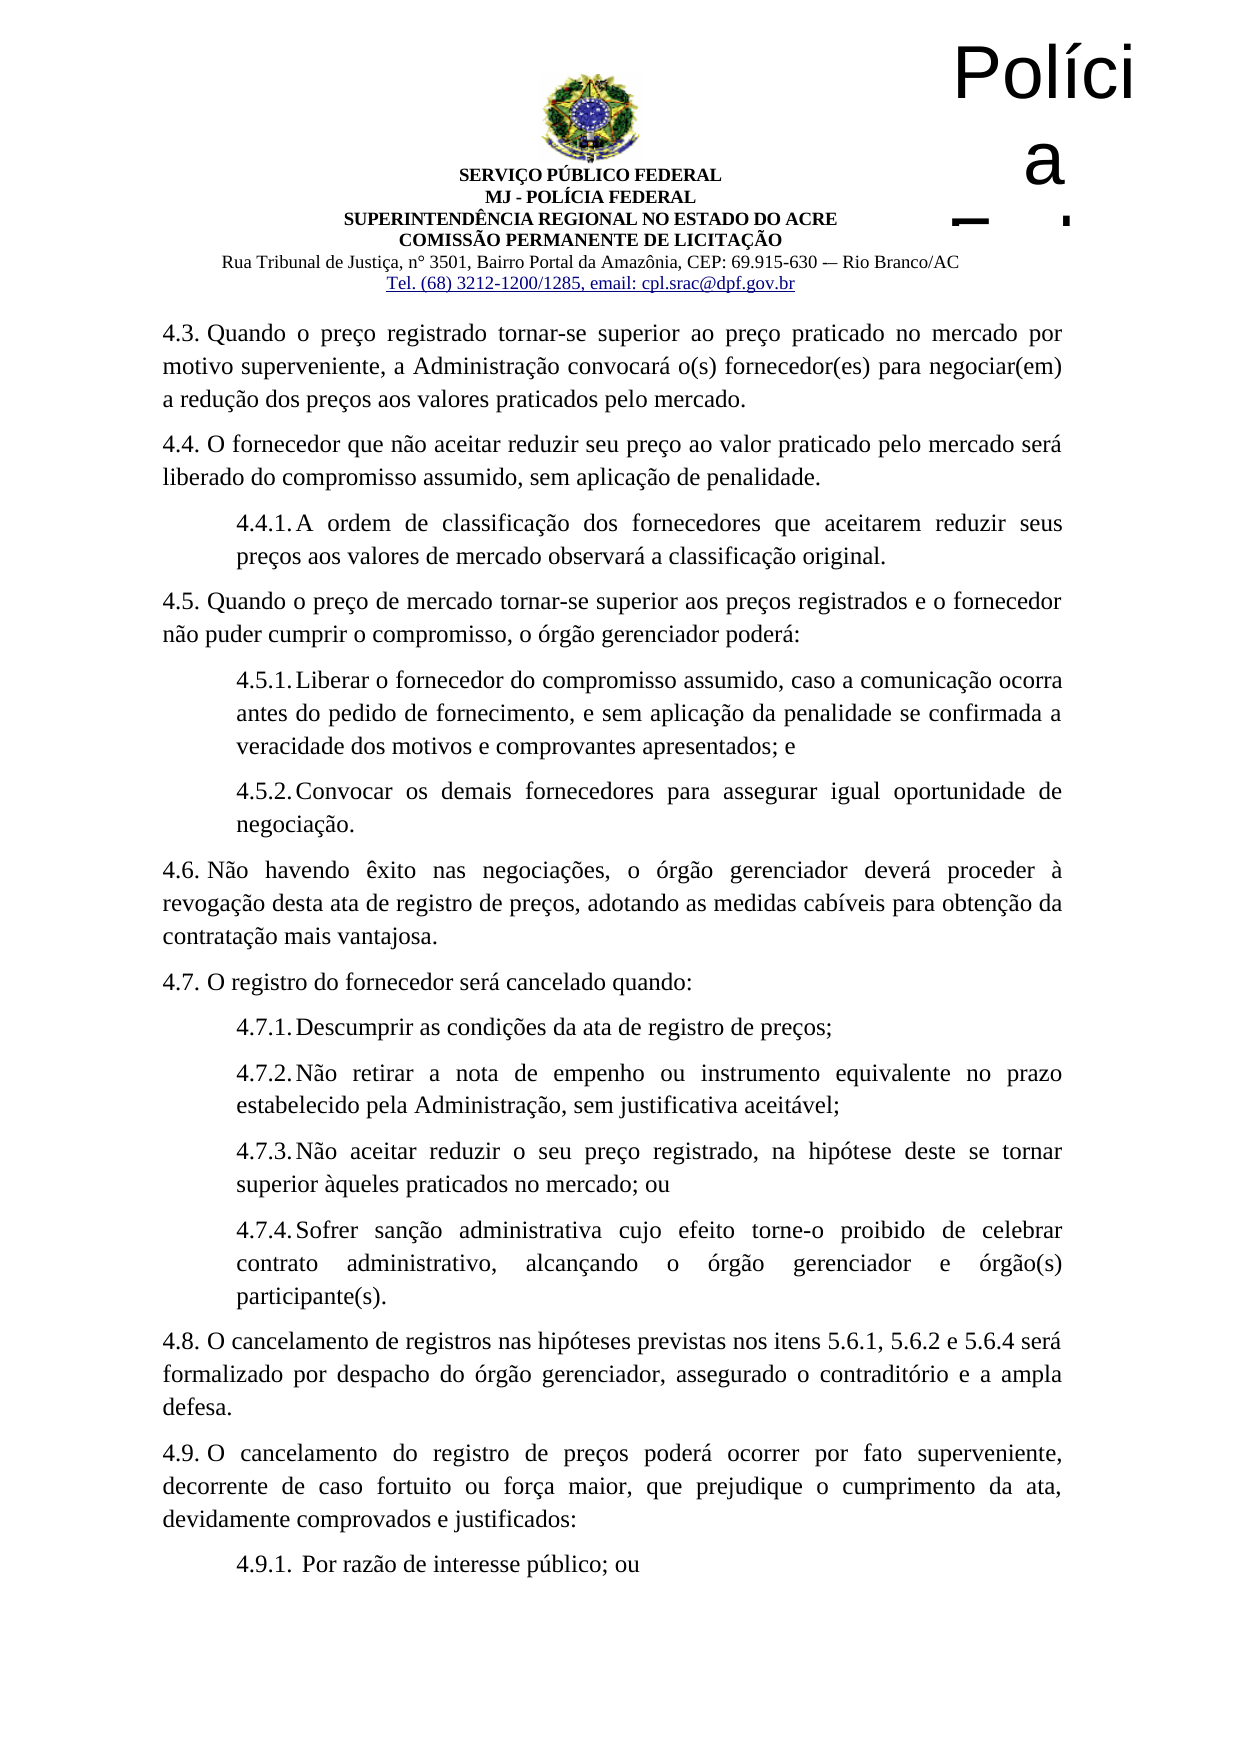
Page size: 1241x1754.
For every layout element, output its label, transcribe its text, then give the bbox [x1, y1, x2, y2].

list Não retirar a nota de empenho ou instrumento equivalente no prazo estabelecido pela Administração, sem justificativa aceitável; [236, 1058, 1063, 1119]
list O registro do fornecedor será cancelado quando: [162, 967, 1063, 995]
list Descumprir as condições da ata de registro de preços; [236, 1012, 1063, 1041]
list Por razão de interesse público; ou [236, 1549, 1063, 1578]
list Sofrer sanção administrativa cujo efeito torne-o proibido de celebrar contrato administrativo, alcançando o órgão gerenciador e órgão(s) participante(s). [236, 1215, 1063, 1309]
list Não aceitar reduzir o seu preço registrado, na hipótese deste se tornar superior àqueles praticados no mercado; ou [236, 1136, 1063, 1198]
list Liberar o fornecedor do compromisso assumido, caso a comunicação ocorra antes do pedido de fornecimento, e sem aplicação da penalidade se confirmada a veracidade dos motivos e comprovantes apresentados; e [236, 665, 1063, 760]
list Quando o preço registrado tornar-se superior ao preço praticado no mercado por motivo superveniente, a Administração convocará o(s) fornecedor(es) para negociar(em) a redução dos preços aos valores praticados pelo mercado. [162, 318, 1063, 412]
list Não havendo êxito nas negociações, o órgão gerenciador deverá proceder à revogação desta ata de registro de preços, adotando as medidas cabíveis para obtenção da contratação mais vantajosa. [162, 855, 1063, 950]
list A ordem de classificação dos fornecedores que aceitarem reduzir seus preços aos valores de mercado observará a classificação original. [236, 508, 1063, 569]
list O cancelamento do registro de preços poderá ocorrer por fato superveniente, decorrente de caso fortuito ou força maior, que prejudique o cumprimento da ata, devidamente comprovados e justificados: [162, 1438, 1063, 1533]
list Quando o preço de mercado tornar-se superior aos preços registrados e o fornecedor não puder cumprir o compromisso, o órgão gerenciador poderá: [162, 586, 1063, 648]
list Convocar os demais fornecedores para assegurar igual oportunidade de negociação. [236, 776, 1063, 838]
list O fornecedor que não aceitar reduzir seu preço ao valor praticado pelo mercado será liberado do compromisso assumido, sem aplicação de penalidade. [162, 429, 1063, 491]
list O cancelamento de registros nas hipóteses previstas nos itens 5.6.1, 5.6.2 e 5.6.4 será formalizado por despacho do órgão gerenciador, assegurado o contraditório e a ampla defesa. [162, 1326, 1063, 1421]
